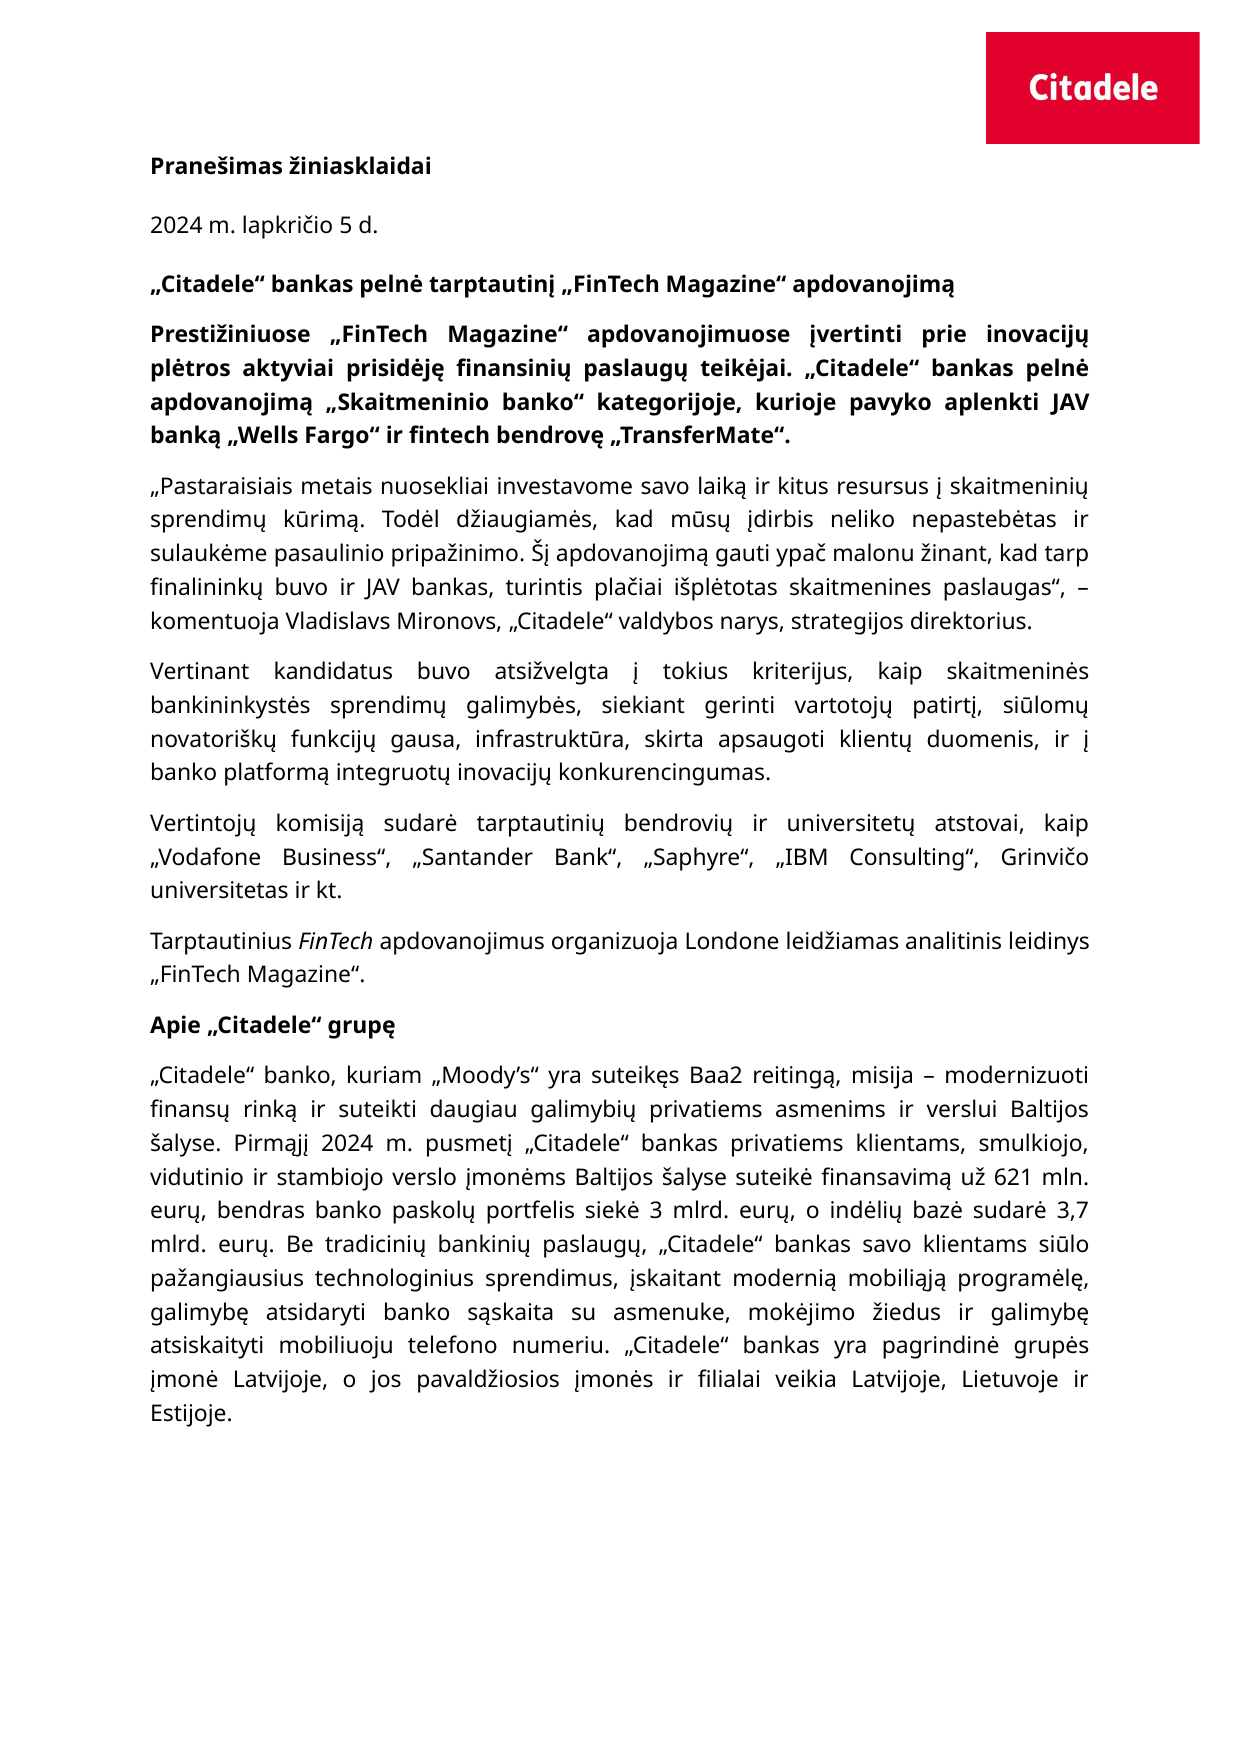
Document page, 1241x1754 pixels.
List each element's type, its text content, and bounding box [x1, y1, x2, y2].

text Pranešimas žiniasklaidai [150, 150, 1090, 181]
text Vertintojų komisiją sudarė tarptautinių bendrovių ir universitetų atstovai, kaip „Vodafone Business“, „Santander Bank“, „Saphyre“, „IBM Consulting“, Grinvičo universitetas ir kt. [150, 807, 1090, 905]
picture [986, 32, 1200, 144]
text Tarptautinius FinTech apdovanojimus organizuoja Londone leidžiamas analitinis leidinys „FinTech Magazine“. [150, 924, 1090, 989]
text Prestižiniuose „FinTech Magazine“ apdovanojimuose įvertinti prie inovacijų plėtros aktyviai prisidėję finansinių paslaugų teikėjai. „Citadele“ bankas pelnė apdovanojimą „Skaitmeninio banko“ kategorijoje, kurioje pavyko aplenkti JAV banką „Wells Fargo“ ir fintech bendrovę „TransferMate“. [150, 318, 1090, 450]
text „Citadele“ bankas pelnė tarptautinį „FinTech Magazine“ apdovanojimą [150, 267, 1090, 299]
text „Pastaraisiais metais nuosekliai investavome savo laiką ir kitus resursus į skaitmeninių sprendimų kūrimą. Todėl džiaugiamės, kad mūsų įdirbis neliko nepastebėtas ir sulaukėme pasaulinio pripažinimo. Šį apdovanojimą gauti ypač malonu žinant, kad tarp finalininkų buvo ir JAV bankas, turintis plačiai išplėtotas skaitmenines paslaugas“, – komentuoja Vladislavs Mironovs, „Citadele“ valdybos narys, strategijos direktorius. [150, 469, 1090, 636]
text 2024 m. lapkričio 5 d. [150, 209, 1090, 240]
text Apie „Citadele“ grupę [150, 1009, 1090, 1040]
text „Citadele“ banko, kuriam „Moody’s“ yra suteikęs Baa2 reitingą, misija – modernizuoti finansų rinką ir suteikti daugiau galimybių privatiems asmenims ir verslui Baltijos šalyse. Pirmąjį 2024 m. pusmetį „Citadele“ bankas privatiems klientams, smulkiojo, vidutinio ir stambiojo verslo įmonėms Baltijos šalyse suteikė finansavimą už 621 mln. eurų, bendras banko paskolų portfelis siekė 3 mlrd. eurų, o indėlių bazė sudarė 3,7 mlrd. eurų. Be tradicinių bankinių paslaugų, „Citadele“ bankas savo klientams siūlo pažangiausius technologinius sprendimus, įskaitant modernią mobiliąją programėlę, galimybę atsidaryti banko sąskaita su asmenuke, mokėjimo žiedus ir galimybę atsiskaityti mobiliuoju telefono numeriu. „Citadele“ bankas yra pagrindinė grupės įmonė Latvijoje, o jos pavaldžiosios įmonės ir filialai veikia Latvijoje, Lietuvoje ir Estijoje. [150, 1059, 1090, 1428]
text Vertinant kandidatus buvo atsižvelgta į tokius kriterijus, kaip skaitmeninės bankininkystės sprendimų galimybės, siekiant gerinti vartotojų patirtį, siūlomų novatoriškų funkcijų gausa, infrastruktūra, skirta apsaugoti klientų duomenis, ir į banko platformą integruotų inovacijų konkurencingumas. [150, 655, 1090, 787]
